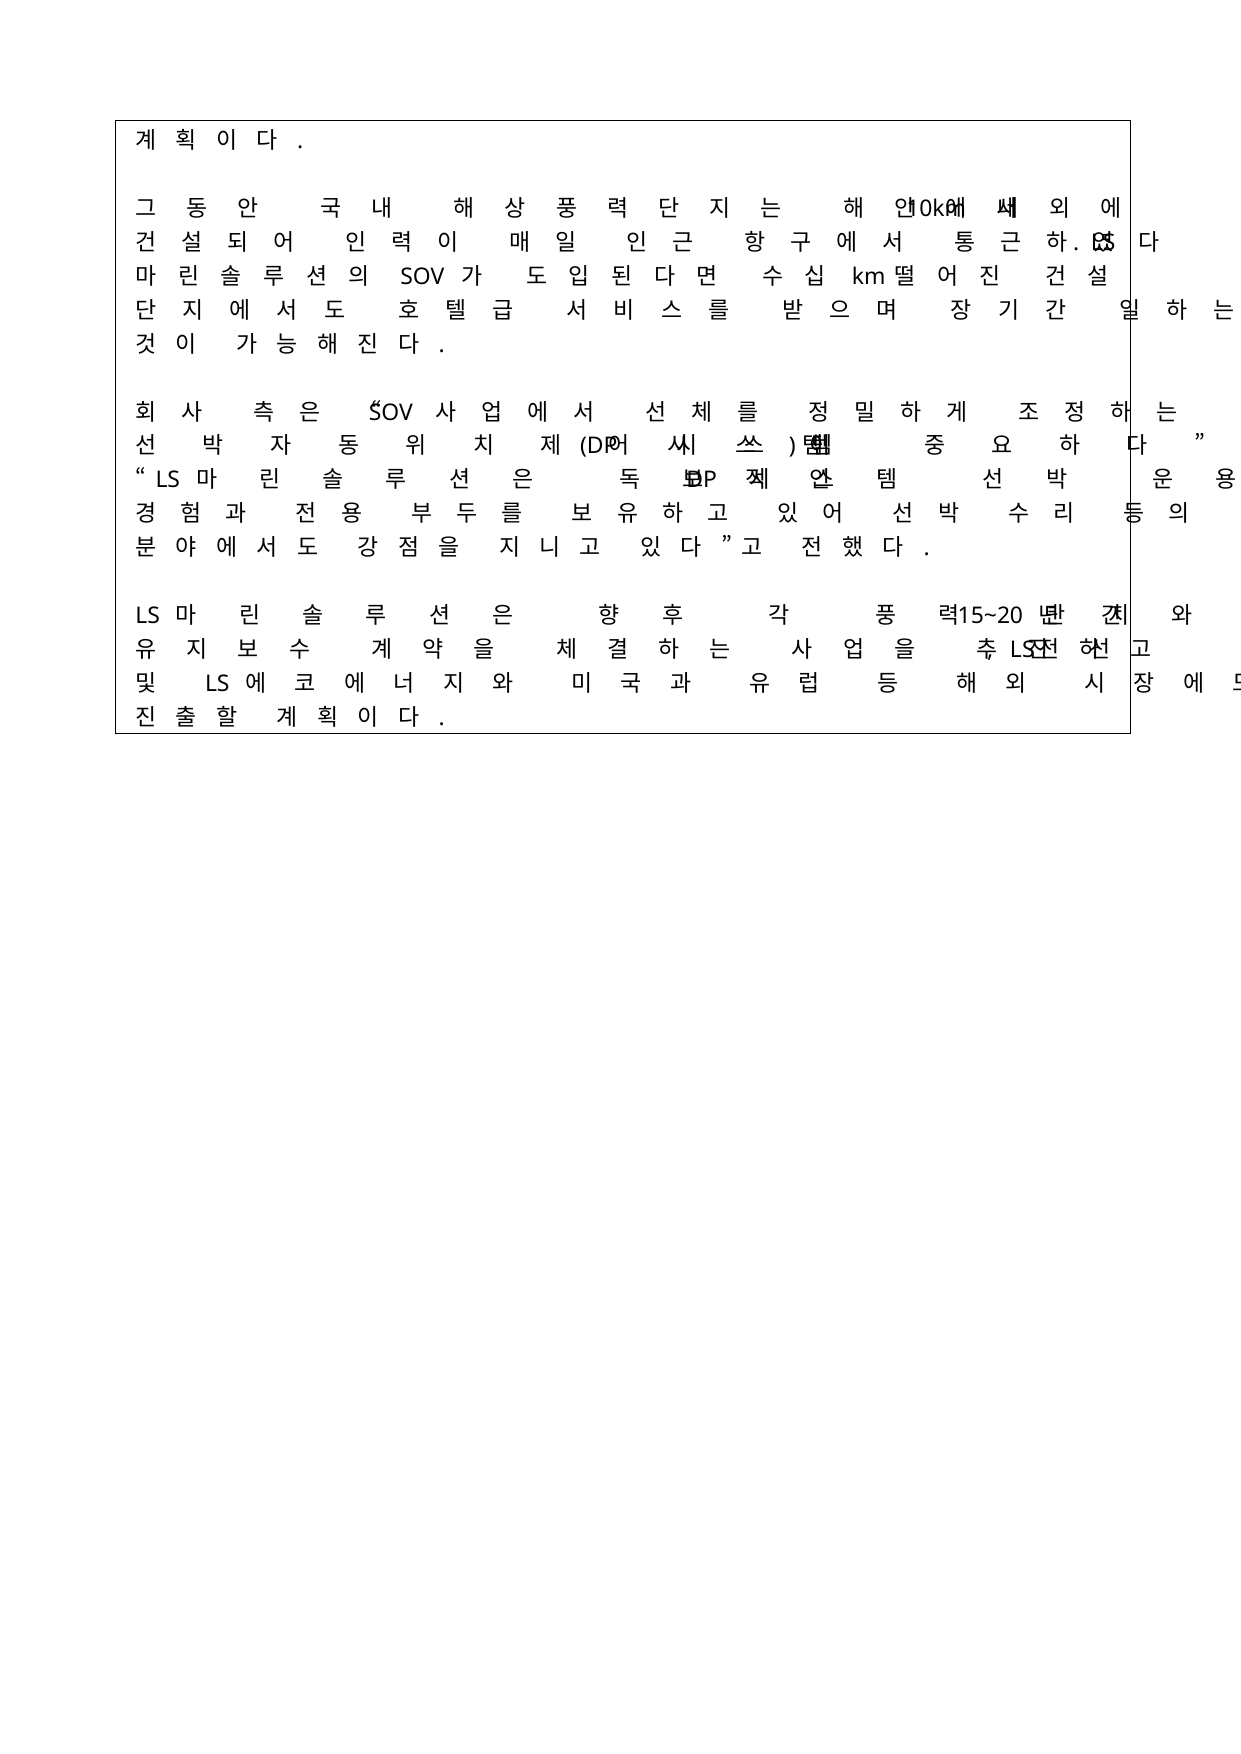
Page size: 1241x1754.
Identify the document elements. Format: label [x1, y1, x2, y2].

table_cell [116, 121, 1130, 733]
